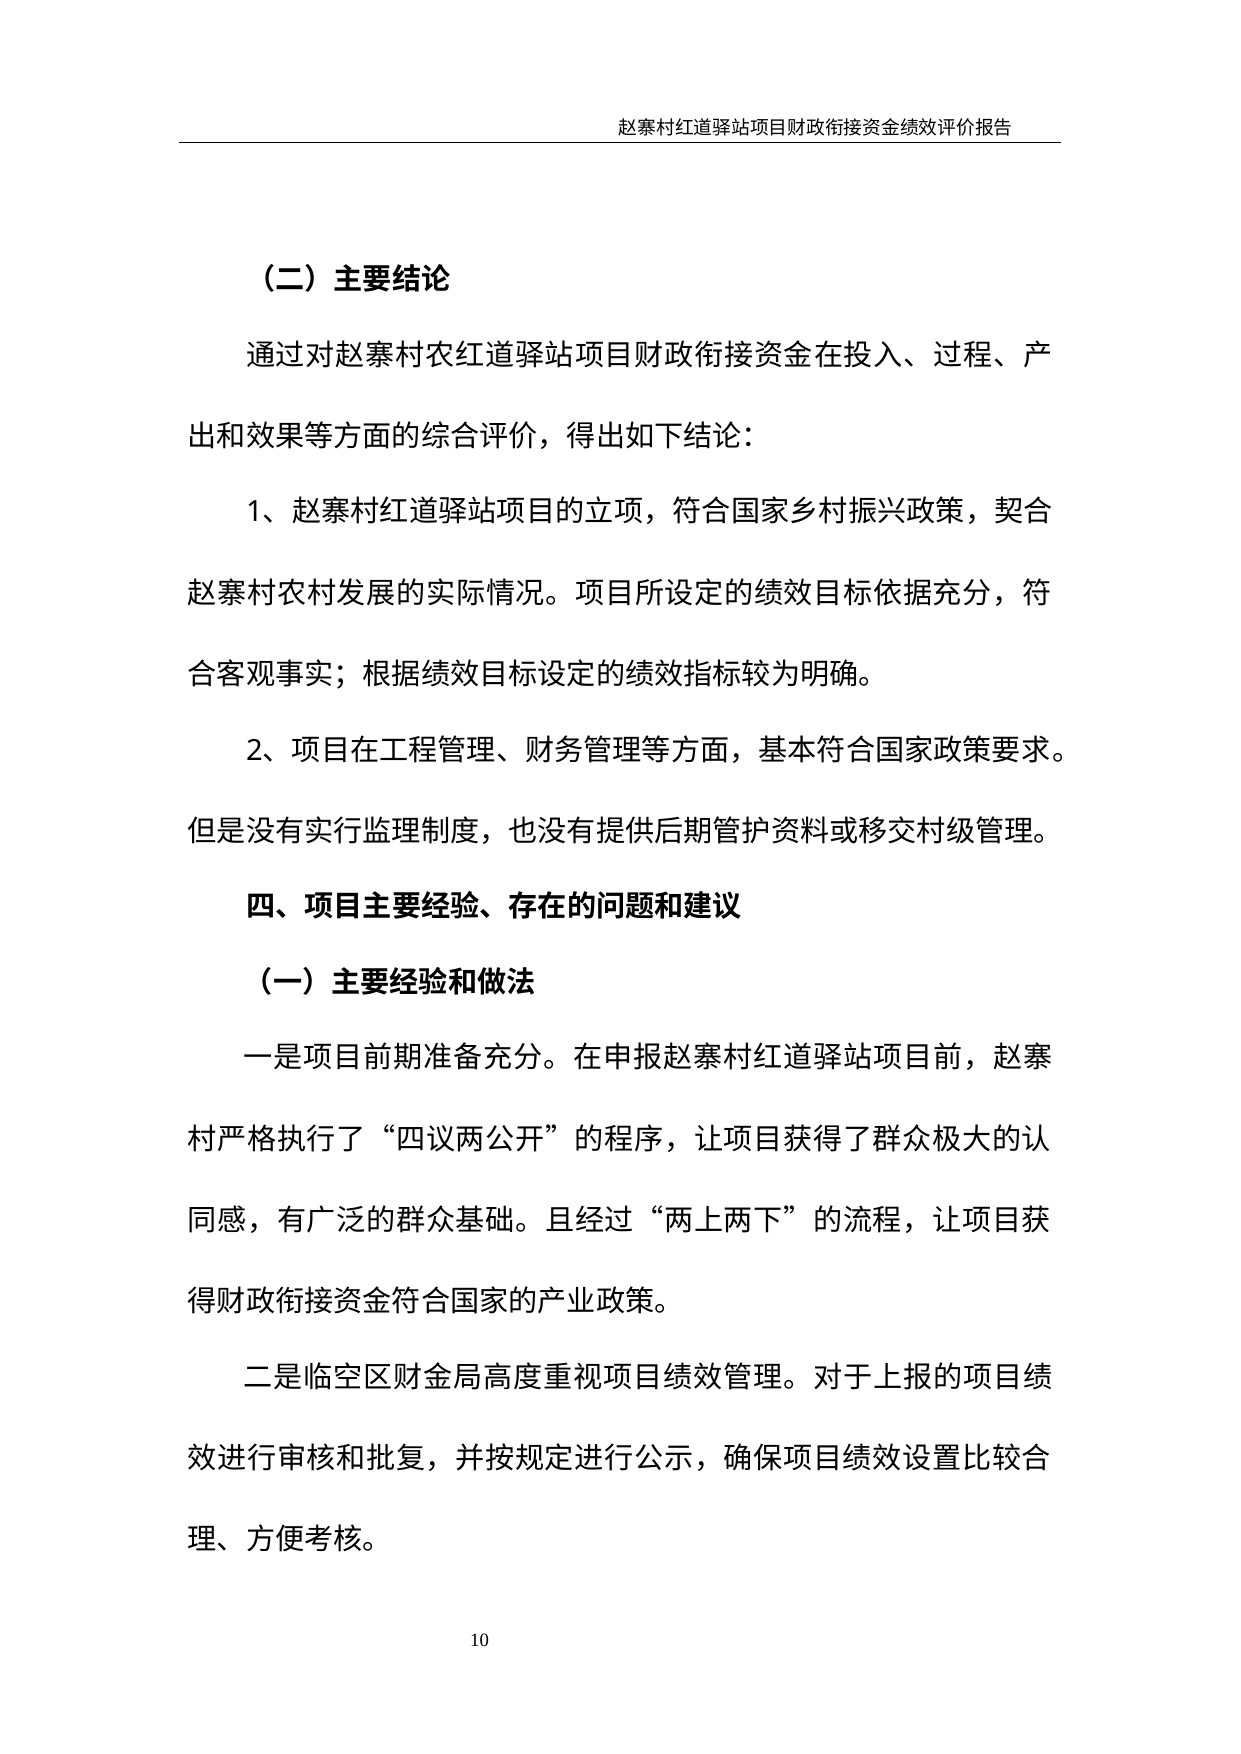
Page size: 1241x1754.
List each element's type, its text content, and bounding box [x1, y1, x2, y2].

text 二是临空区财金局高度重视项目绩效管理。对于上报的项目绩效进行审核和批复，并按规定进行公示，确保项目绩效设置比较合理、方便考核。 [187, 1342, 1053, 1569]
text 通过对赵寨村农红道驿站项目财政衔接资金在投入、过程、产出和效果等方面的综合评价，得出如下结论： [187, 320, 1053, 466]
text 四、项目主要经验、存在的问题和建议 [187, 872, 1053, 937]
text （一）主要经验和做法 [187, 947, 1053, 1012]
text （二）主要结论 [187, 244, 1053, 309]
text 一是项目前期准备充分。在申报赵寨村红道驿站项目前，赵寨村严格执行了“四议两公开”的程序，让项目获得了群众极大的认同感，有广泛的群众基础。且经过“两上两下”的流程，让项目获得财政衔接资金符合国家的产业政策。 [187, 1023, 1053, 1331]
text 2、项目在工程管理、财务管理等方面，基本符合国家政策要求。但是没有实行监理制度，也没有提供后期管护资料或移交村级管理。 [187, 715, 1053, 861]
text 1、赵寨村红道驿站项目的立项，符合国家乡村振兴政策，契合赵寨村农村发展的实际情况。项目所设定的绩效目标依据充分，符合客观事实；根据绩效目标设定的绩效指标较为明确。 [187, 477, 1053, 704]
